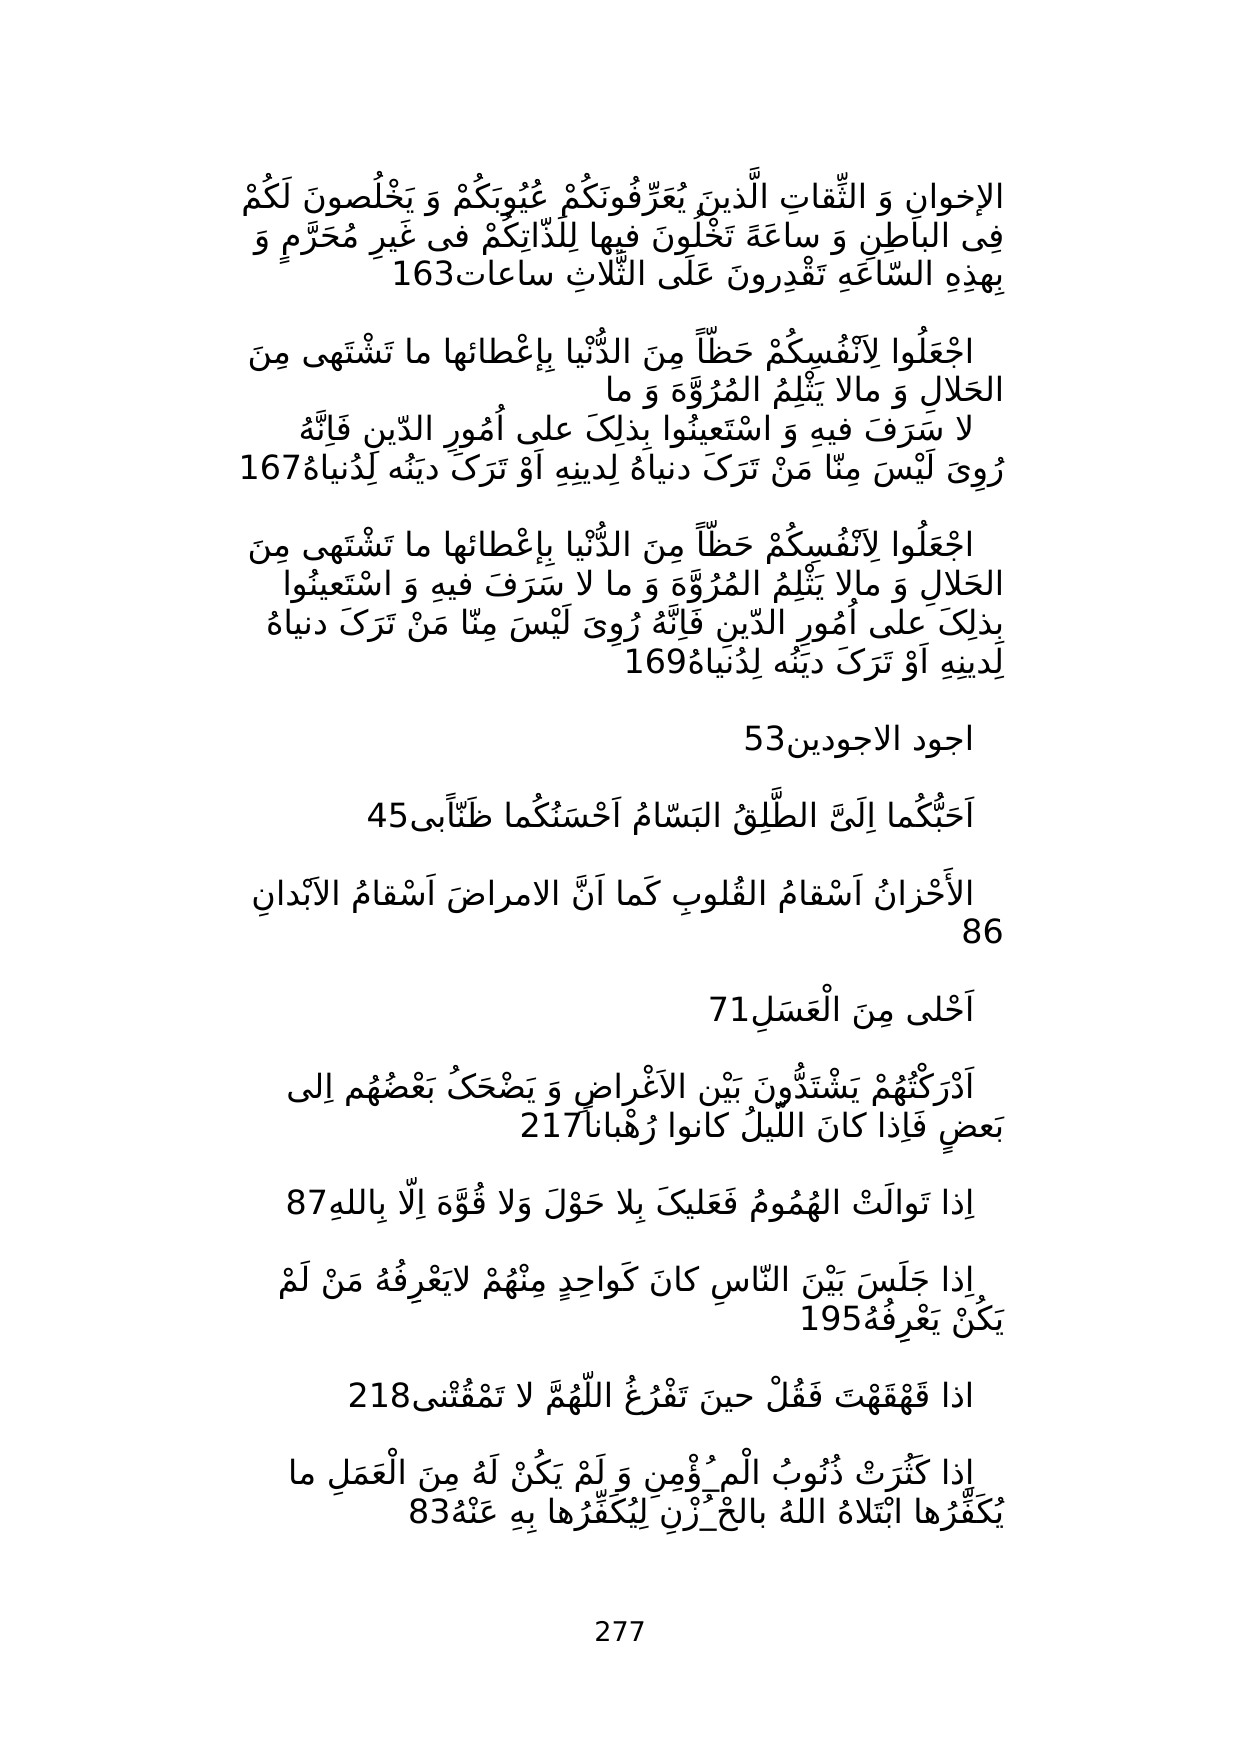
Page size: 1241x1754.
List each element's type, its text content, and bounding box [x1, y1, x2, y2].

text اَحَبُّکُما اِلَیَّ الطَّلِقُ البَسّامُ اَحْسَنُکُما ظَنّاًبی45 [236, 797, 1004, 836]
text اَحْلی مِنَ الْعَسَلِ71 [236, 990, 1004, 1029]
text اجْعَلُوا لِاَنْفُسِکُمْ حَظّاً مِنَ الدُّنْیا بِإعْطائها ما تَشْتَهی مِنَ الحَلالِ وَ مالا یَثْلِمُ المُرُوَّهَ وَ ما لا سَرَفَ فیهِ وَ اسْتَعینُوا بِذلِکَ علی اُمُورِ الدّینِ فَاِنَّهُ رُوِیَ لَیْسَ مِنّا مَنْ تَرَکَ دنیاهُ لِدینِهِ اَوْ تَرَکَ دیَنُه لِدُنیاهُ169 [236, 526, 1004, 681]
text لا سَرَفَ فیهِ وَ اسْتَعینُوا بِذلِکَ علی اُمُورِ الدّینِ فَاِنَّهُ رُوِیَ لَیْسَ مِنّا مَنْ تَرَکَ دنیاهُ لِدینِهِ اَوْ تَرَکَ دیَنُه لِدُنیاهُ167 [236, 410, 1004, 487]
text الأَحْزانُ اَسْقامُ القُلوبِ کَما اَنَّ الامراضَ اَسْقامُ الاَبْدانِ86 [236, 874, 1004, 952]
text اجود الاجودین53 [236, 719, 1004, 758]
text اِذا جَلَسَ بَیْنَ النّاسِ کانَ کَواحِدٍ مِنْهُمْ لایَعْرِِفُهُ مَنْ لَمْ یَکُنْ یَعْرِِفُهُ195 [236, 1260, 1004, 1338]
text اِذا تَوالَتْ الهُمُومُ فَعَلیکَ بِلا حَوْلَ وَلا قُوَّهَ اِلّا بِاللهِ87 [236, 1183, 1004, 1222]
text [236, 177, 1004, 294]
text اَدْرَکْتُهُمْ یَشْتَدُّونَ بَیْن الاَغْراضِ وَ یَضْحَکُ بَعْضُهُم اِلی بَعضٍ فَاِذا کانَ اللّیلُ کانوا رُهْباناً217 [236, 1067, 1004, 1145]
text اجْعَلُوا لِاَنْفُسِکُمْ حَظّاً مِنَ الدُّنْیا بِإعْطائها ما تَشْتَهی مِنَ الحَلالِ وَ مالا یَثْلِمُ المُرُوَّهَ وَ ما [236, 332, 1004, 410]
text اِذا کَثُرَتْ ذُنُوبُ الْم_ُؤْمِنِ وَ لَمْ یَکُنْ لَهُ مِنَ الْعَمَلِ ما یُکَفِّرُها ابْتَلاهُ اللهُ بالحْ_ُزْنِ لِیُکَفِّرُها بِهِ عَنْهُ83 [236, 1454, 1004, 1531]
text اذا قَهْقَهْتَ فَقُلْ حینَ تَفْرُغُ اللّهُمَّ لا تَمْقُتْنی218 [236, 1376, 1004, 1415]
